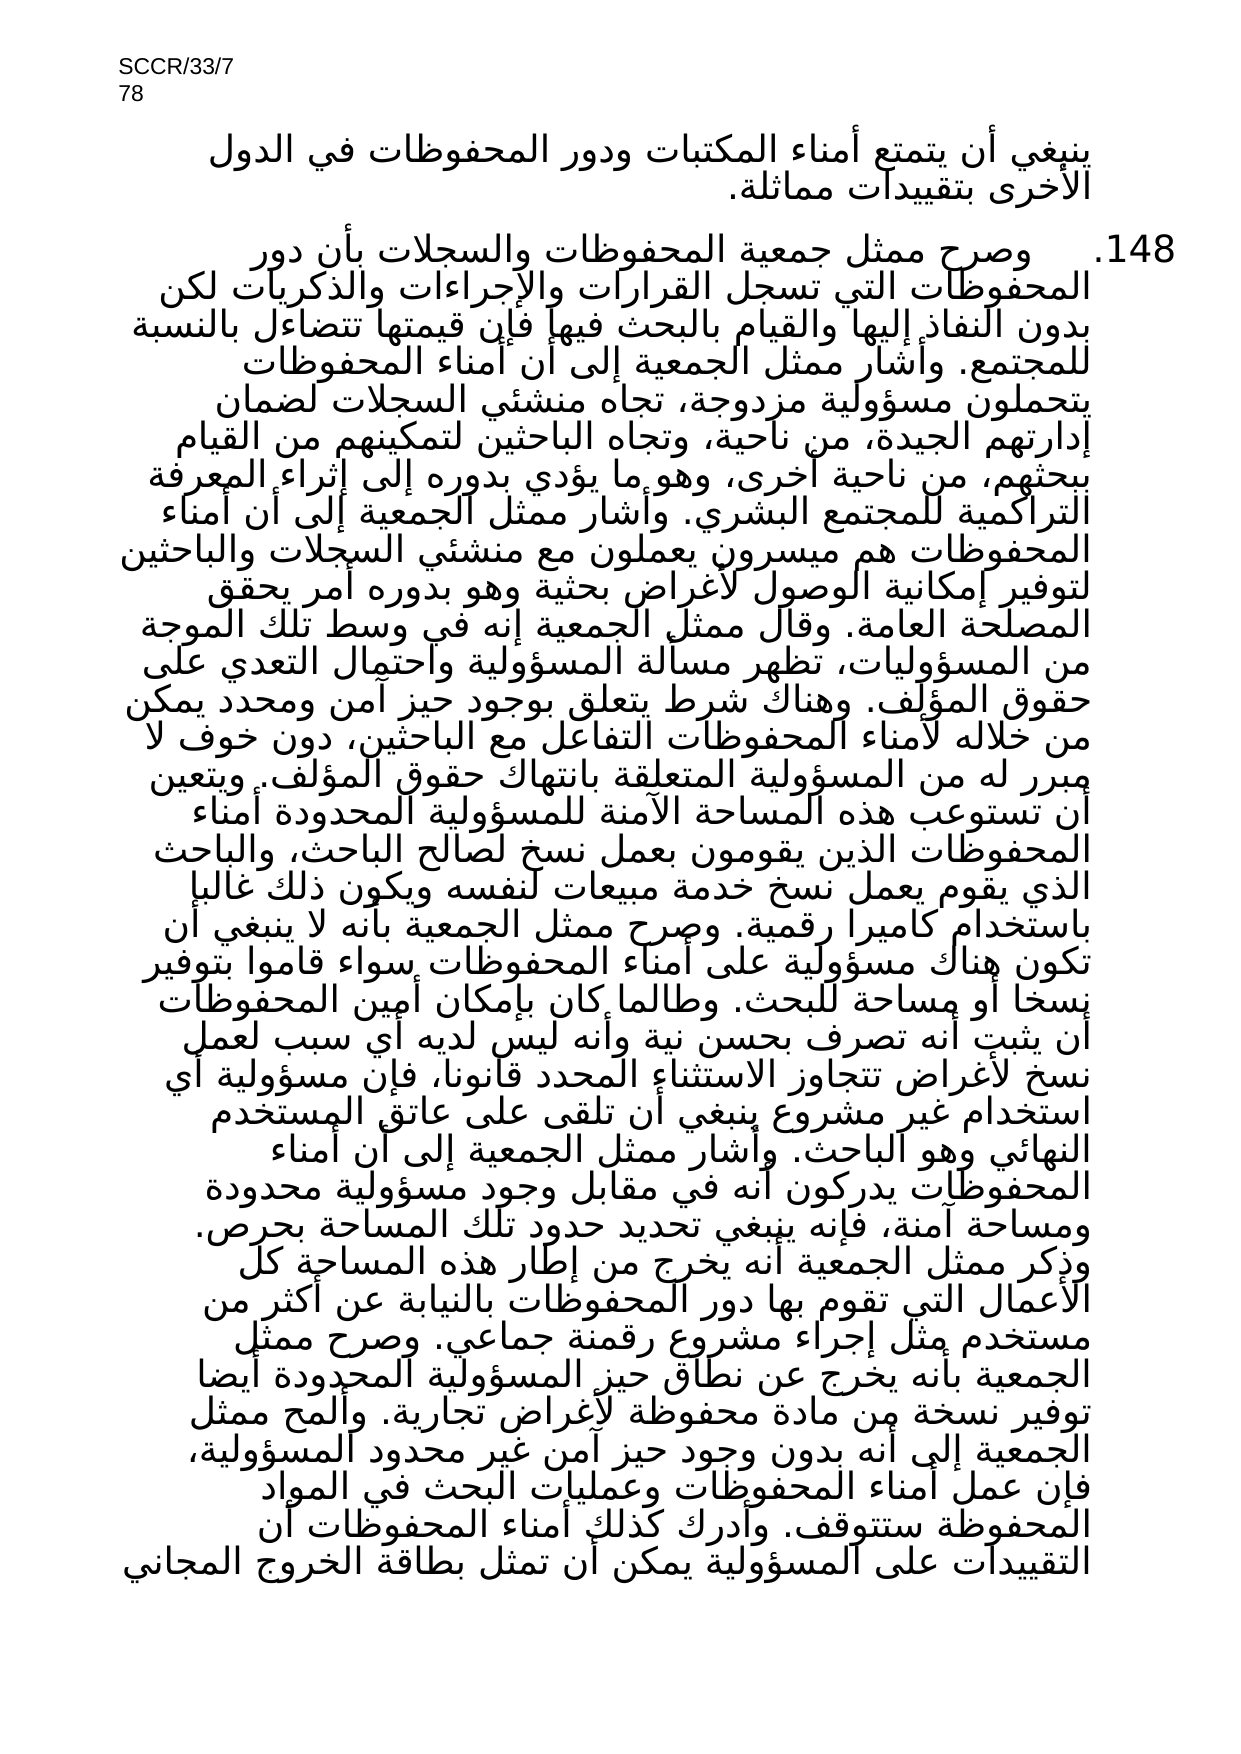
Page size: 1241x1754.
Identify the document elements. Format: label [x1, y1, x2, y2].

text [118, 132, 1092, 207]
text [118, 232, 1092, 1582]
